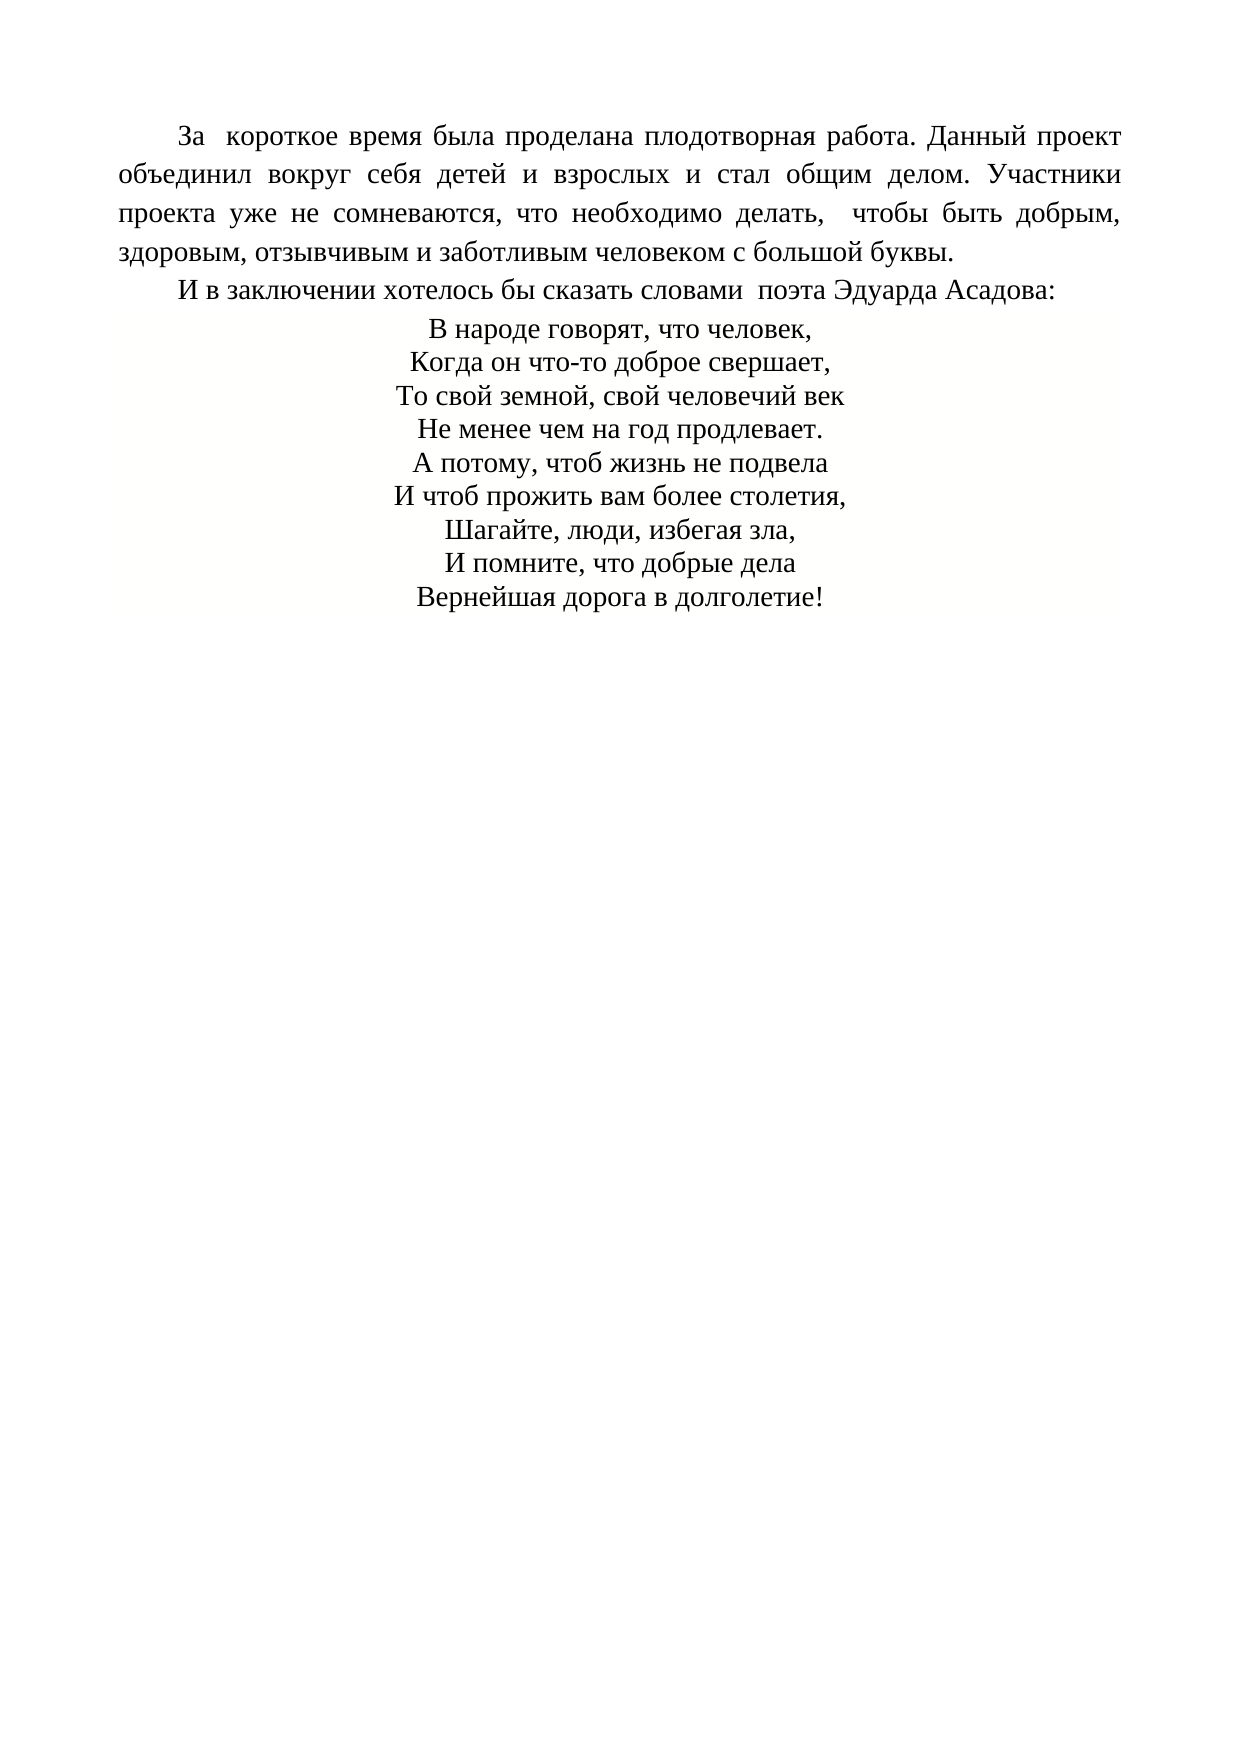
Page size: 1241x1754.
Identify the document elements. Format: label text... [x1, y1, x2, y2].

text В народе говорят, что человек, Когда он что-то доброе свершает, То свой земной, свой человечий век Не менее чем на год продлевает. А потому, чтоб жизнь не подвела И чтоб прожить вам более столетия, Шагайте, люди, избегая зла, И помните, что добрые дела Вернейшая дорога в долголетие! [118, 311, 1122, 613]
text За короткое время была проделана плодотворная работа. Данный проект объединил вокруг себя детей и взрослых и стал общим делом. Участники проекта уже не сомневаются, что необходимо делать, чтобы быть добрым, здоровым, отзывчивым и заботливым человеком с большой буквы. [118, 118, 1122, 267]
text И в заключении хотелось бы сказать словами поэта Эдуарда Асадова: [118, 272, 1122, 306]
